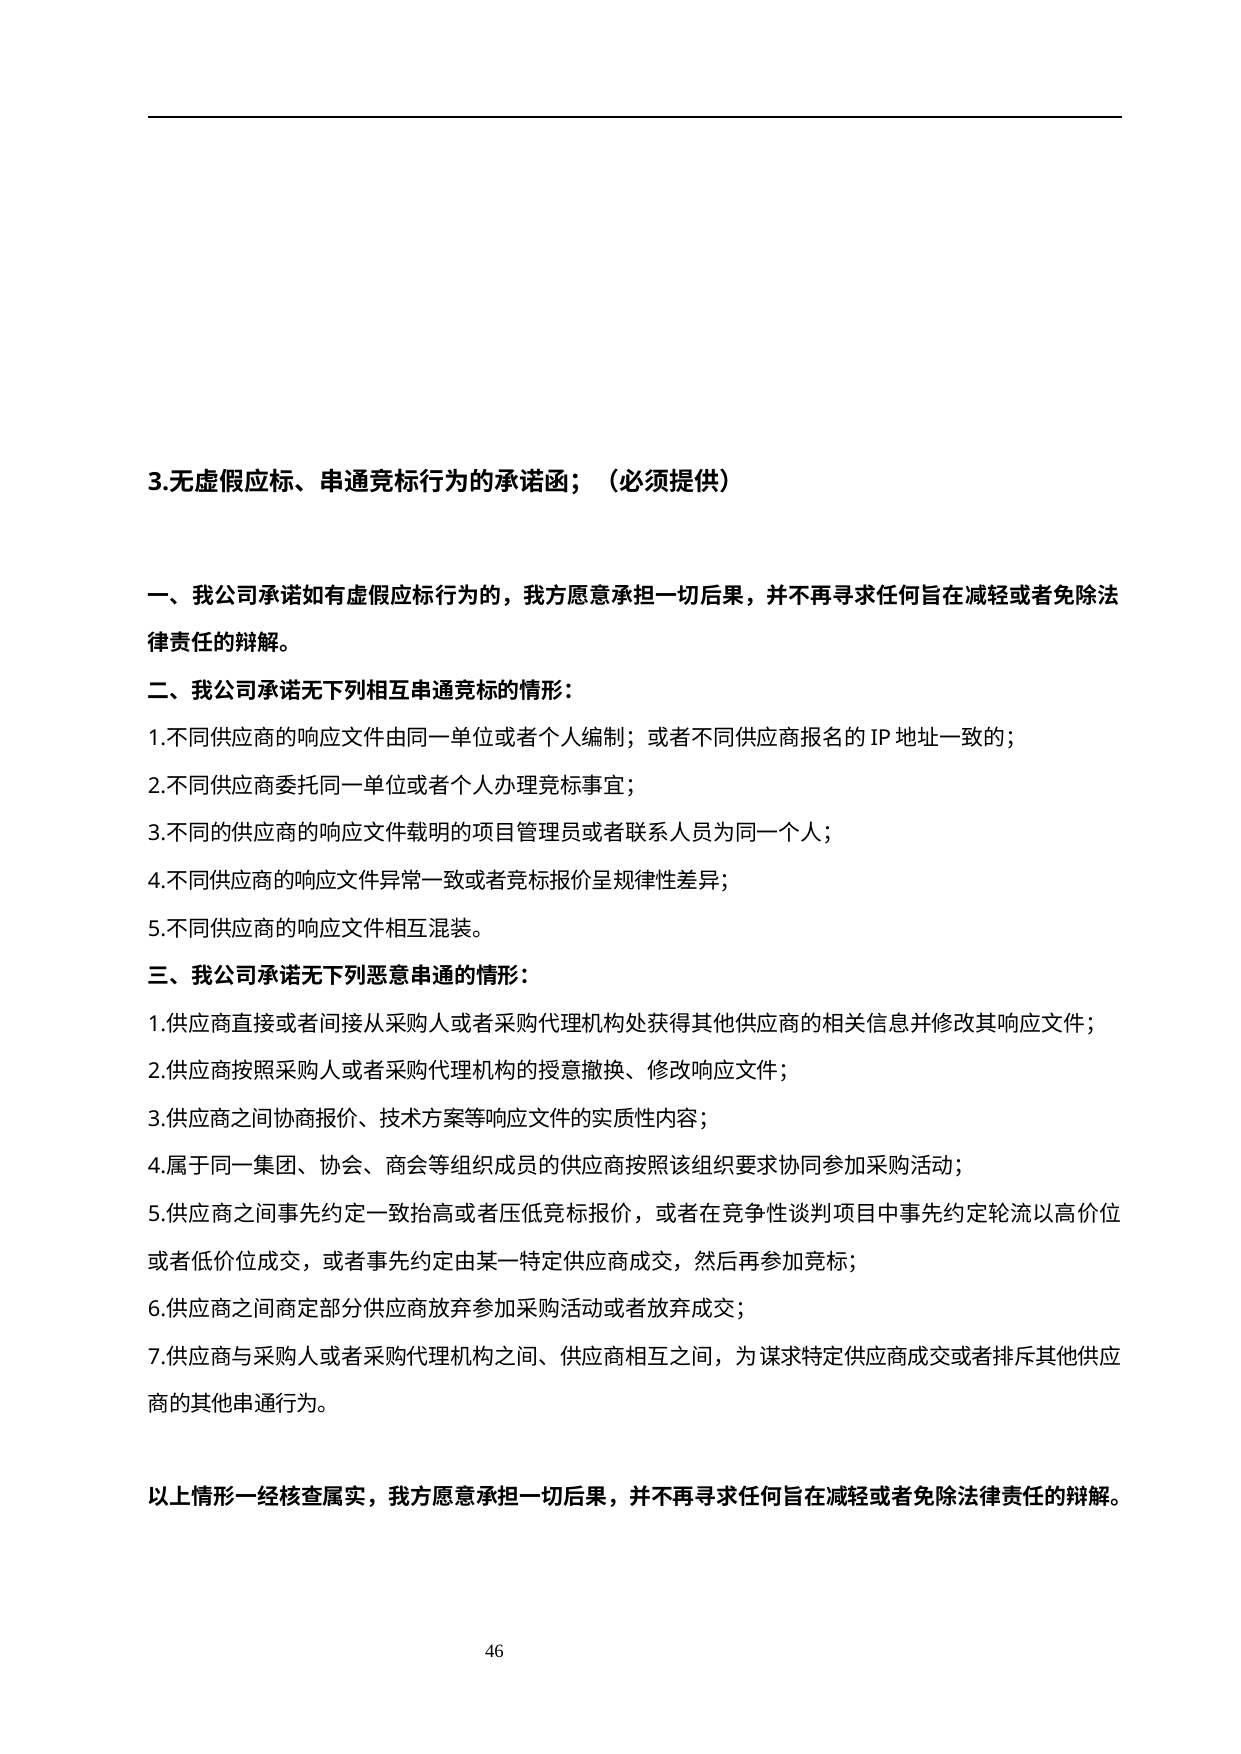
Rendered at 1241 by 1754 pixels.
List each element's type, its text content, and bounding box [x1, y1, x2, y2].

text 二、我公司承诺无下列相互串通竞标的情形： [148, 673, 1122, 704]
text 以上情形一经核查属实，我方愿意承担一切后果，并不再寻求任何旨在减轻或者免除法律责任的辩解。 [148, 1479, 1122, 1510]
text 6.供应商之间商定部分供应商放弃参加采购活动或者放弃成交； [148, 1291, 1122, 1323]
text 三、我公司承诺无下列恶意串通的情形： [148, 958, 1122, 990]
text 7.供应商与采购人或者采购代理机构之间、供应商相互之间，为谋求特定供应商成交或者排斥其他供应商的其他串通行为。 [148, 1339, 1122, 1418]
text 2.供应商按照采购人或者采购代理机构的授意撤换、修改响应文件； [148, 1053, 1122, 1085]
text 3.供应商之间协商报价、技术方案等响应文件的实质性内容； [148, 1101, 1122, 1133]
text 1.供应商直接或者间接从采购人或者采购代理机构处获得其他供应商的相关信息并修改其响应文件； [148, 1006, 1122, 1037]
text 4.不同供应商的响应文件异常一致或者竞标报价呈规律性差异； [148, 863, 1122, 895]
text 2.不同供应商委托同一单位或者个人办理竞标事宜； [148, 768, 1122, 799]
text 1.不同供应商的响应文件由同一单位或者个人编制；或者不同供应商报名的IP地址一致的； [148, 720, 1122, 752]
list 3.无虚假应标、串通竞标行为的承诺函；（必须提供） [148, 461, 1122, 497]
text 一、我公司承诺如有虚假应标行为的，我方愿意承担一切后果，并不再寻求任何旨在减轻或者免除法律责任的辩解。 [148, 578, 1122, 657]
text 5.不同供应商的响应文件相互混装。 [148, 911, 1122, 942]
text 4.属于同一集团、协会、商会等组织成员的供应商按照该组织要求协同参加采购活动； [148, 1148, 1122, 1180]
text 5.供应商之间事先约定一致抬高或者压低竞标报价，或者在竞争性谈判项目中事先约定轮流以高价位或者低价位成交，或者事先约定由某一特定供应商成交，然后再参加竞标； [148, 1196, 1122, 1275]
text 3.不同的供应商的响应文件载明的项目管理员或者联系人员为同一个人； [148, 815, 1122, 847]
